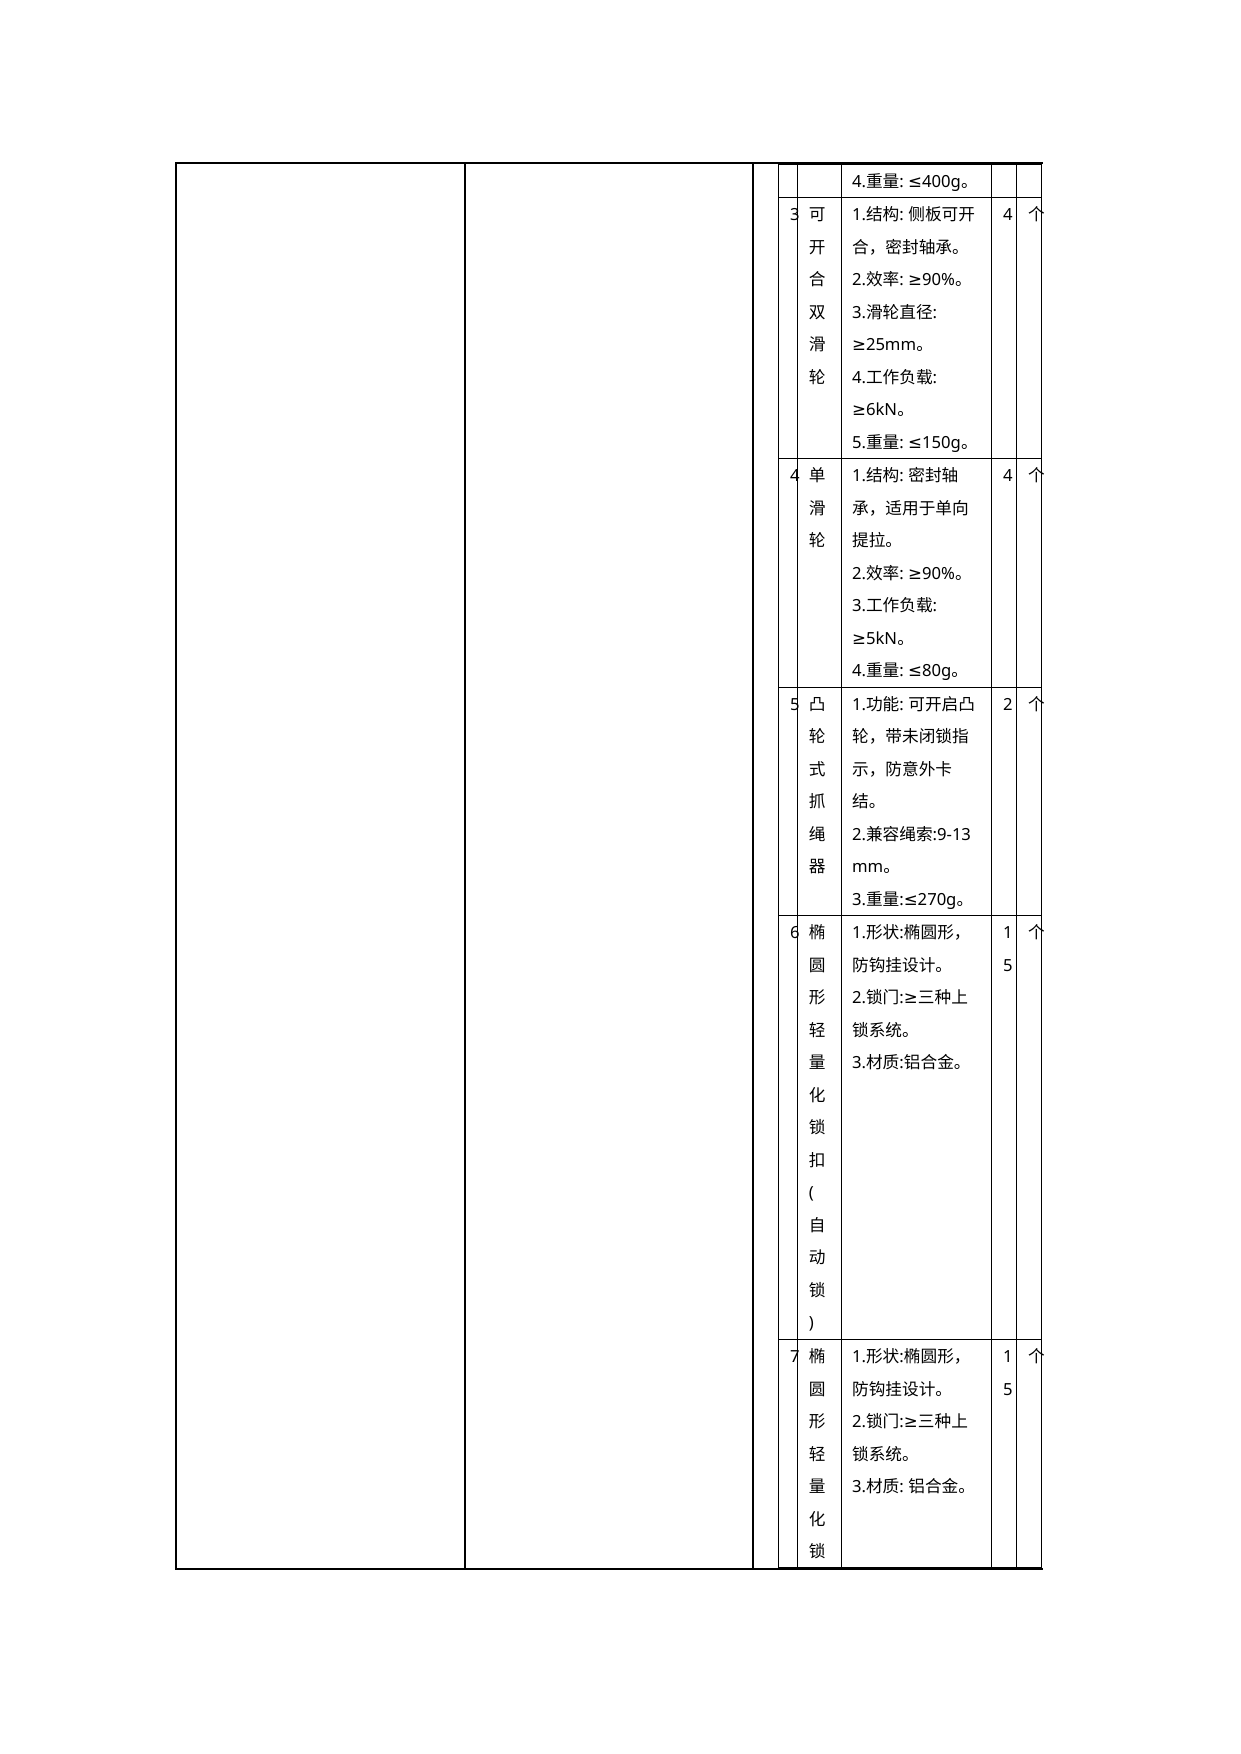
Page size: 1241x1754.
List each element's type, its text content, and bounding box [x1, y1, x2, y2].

table_cell [842, 459, 991, 687]
table_cell [779, 165, 797, 197]
table_cell [842, 688, 991, 915]
table_cell [798, 198, 841, 458]
table_cell [798, 1340, 841, 1567]
table_cell [1017, 916, 1041, 1339]
table_cell [779, 1340, 797, 1567]
table_cell [798, 165, 841, 197]
table_cell [1017, 459, 1041, 687]
table_cell [798, 916, 841, 1339]
table_cell [992, 459, 1016, 687]
table_cell [1017, 1340, 1041, 1567]
table_cell [754, 164, 778, 1568]
table_cell [779, 198, 797, 458]
table_cell [842, 916, 991, 1339]
table_cell 1 [177, 164, 464, 1568]
table_cell [992, 198, 1016, 458]
table_cell [842, 198, 991, 458]
table_cell [798, 688, 841, 915]
table_cell [992, 688, 1016, 915]
table_cell [779, 916, 797, 1339]
table_cell [779, 459, 797, 687]
table_cell [842, 165, 991, 197]
table_cell [992, 1340, 1016, 1567]
table_cell [1017, 165, 1041, 197]
table_cell [1017, 688, 1041, 915]
table_cell [798, 459, 841, 687]
table_cell [466, 164, 752, 1568]
table_cell [779, 688, 797, 915]
table_cell [842, 1340, 991, 1567]
table_cell [992, 916, 1016, 1339]
table_cell [992, 165, 1016, 197]
table_cell [1017, 198, 1041, 458]
